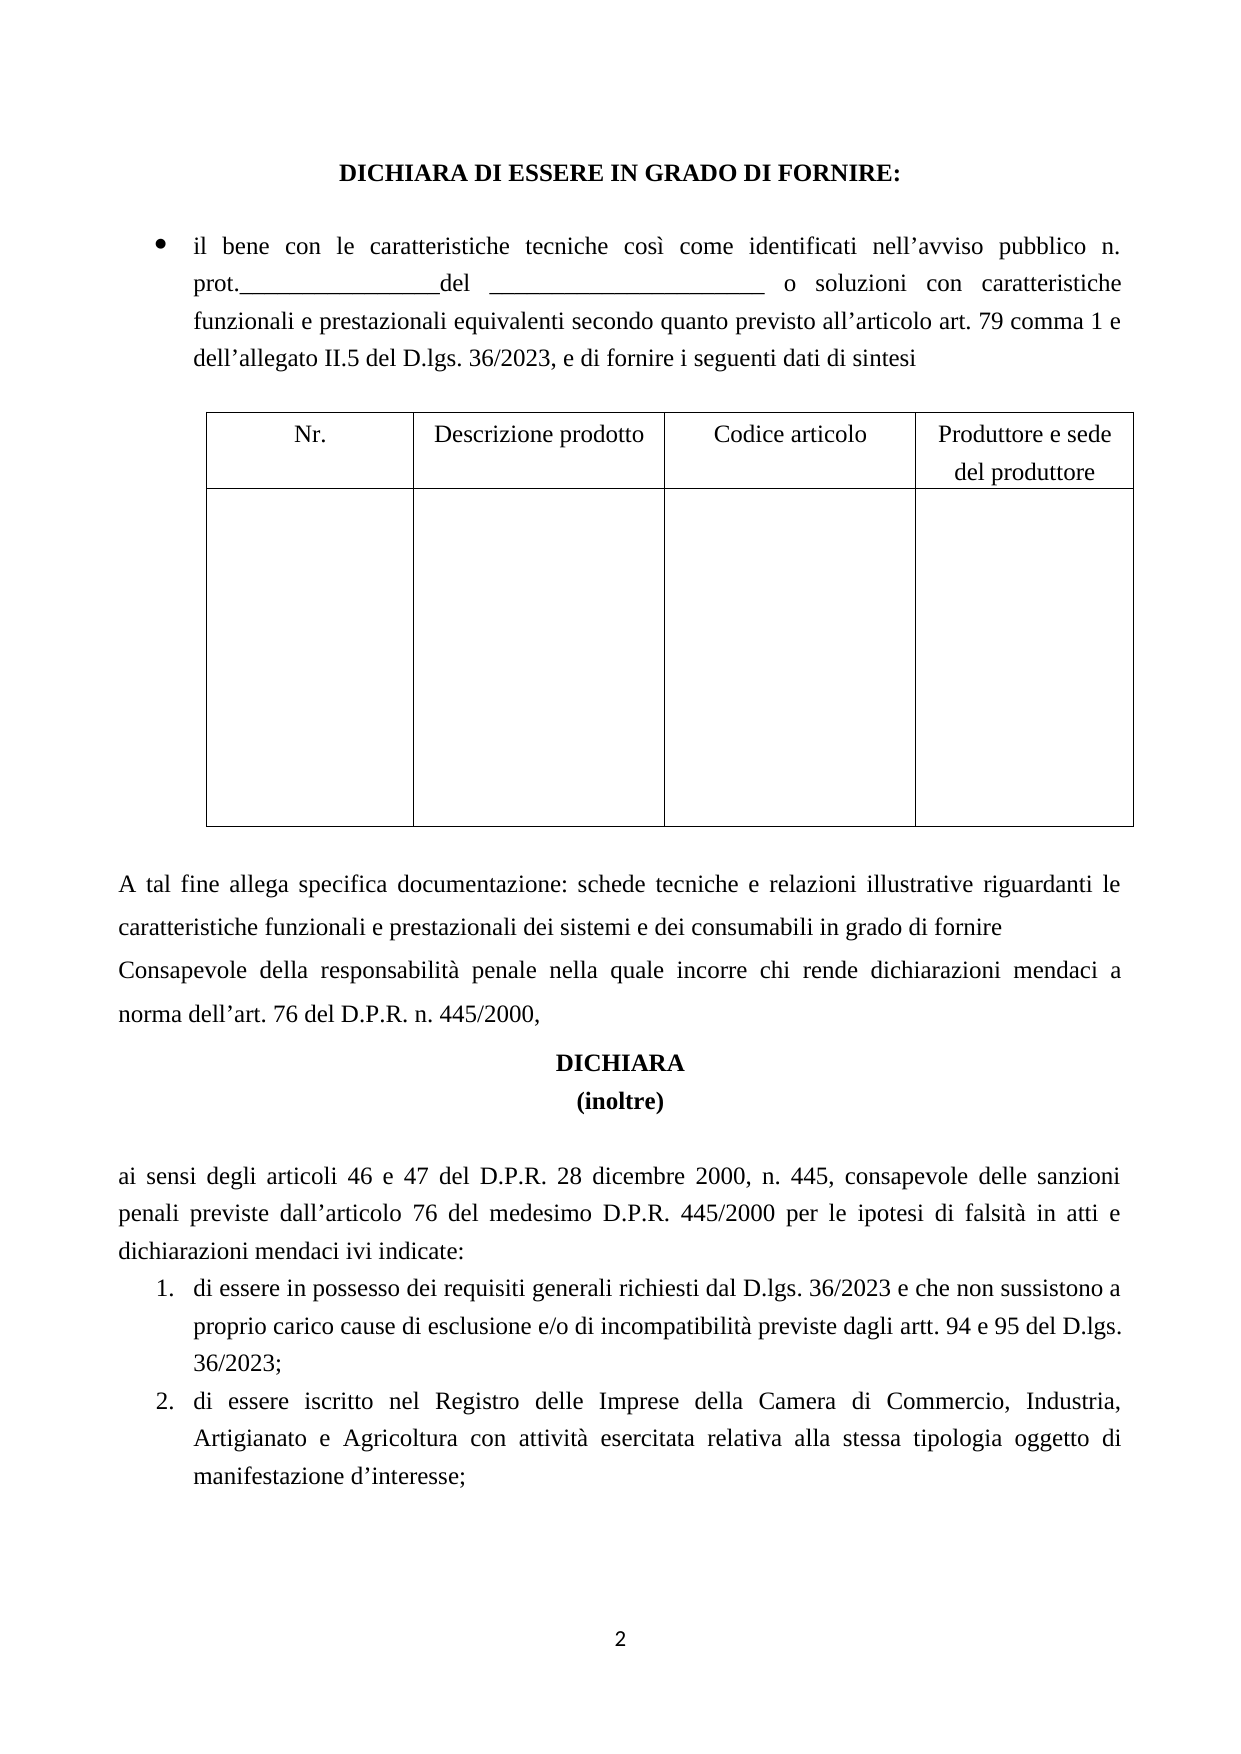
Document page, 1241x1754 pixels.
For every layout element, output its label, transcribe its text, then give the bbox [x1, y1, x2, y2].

text DICHIARA DI ESSERE IN GRADO DI FORNIRE: [118, 158, 1122, 187]
table_cell [414, 489, 664, 826]
table_cell [207, 489, 413, 826]
text Consapevole della responsabilità penale nella quale incorre chi rende dichiarazioni mendaci a norma dell’art. 76 del D.P.R. n. 445/2000, [118, 956, 1122, 1027]
table_cell [916, 489, 1133, 826]
table_cell [665, 489, 915, 826]
text DICHIARA [118, 1042, 1122, 1079]
table_header Descrizione prodotto [414, 413, 664, 488]
table_header Nr. [207, 413, 413, 488]
text A tal fine allega specifica documentazione: schede tecniche e relazioni illustrative riguardanti le caratteristiche funzionali e prestazionali dei sistemi e dei consumabili in grado di fornire [118, 869, 1122, 941]
list di essere in possesso dei requisiti generali richiesti dal D.lgs. 36/2023 e che non sussistono a proprio carico cause di esclusione e/o di incompatibilità previste dagli artt. 94 e 95 del D.lgs. 36/2023; [156, 1267, 1122, 1379]
text ai sensi degli articoli 46 e 47 del D.P.R. 28 dicembre 2000, n. 445, consapevole delle sanzioni penali previste dall’articolo 76 del medesimo D.P.R. 445/2000 per le ipotesi di falsità in atti e dichiarazioni mendaci ivi indicate: [118, 1154, 1122, 1267]
list di essere iscritto nel Registro delle Imprese della Camera di Commercio, Industria, Artigianato e Agricoltura con attività esercitata relativa alla stessa tipologia oggetto di manifestazione d’interesse; [156, 1379, 1122, 1492]
text (inoltre) [118, 1079, 1122, 1117]
list il bene con le caratteristiche tecniche così come identificati nell’avviso pubblico n. prot.________________del ______________________ o soluzioni con caratteristiche funzionali e prestazionali equivalenti secondo quanto previsto all’articolo art. 79 comma 1 e dell’allegato II.5 del D.lgs. 36/2023, e di fornire i seguenti dati di sintesi [156, 224, 1122, 374]
table_header Produttore e sede del produttore [916, 413, 1133, 488]
table_header Codice articolo [665, 413, 915, 488]
